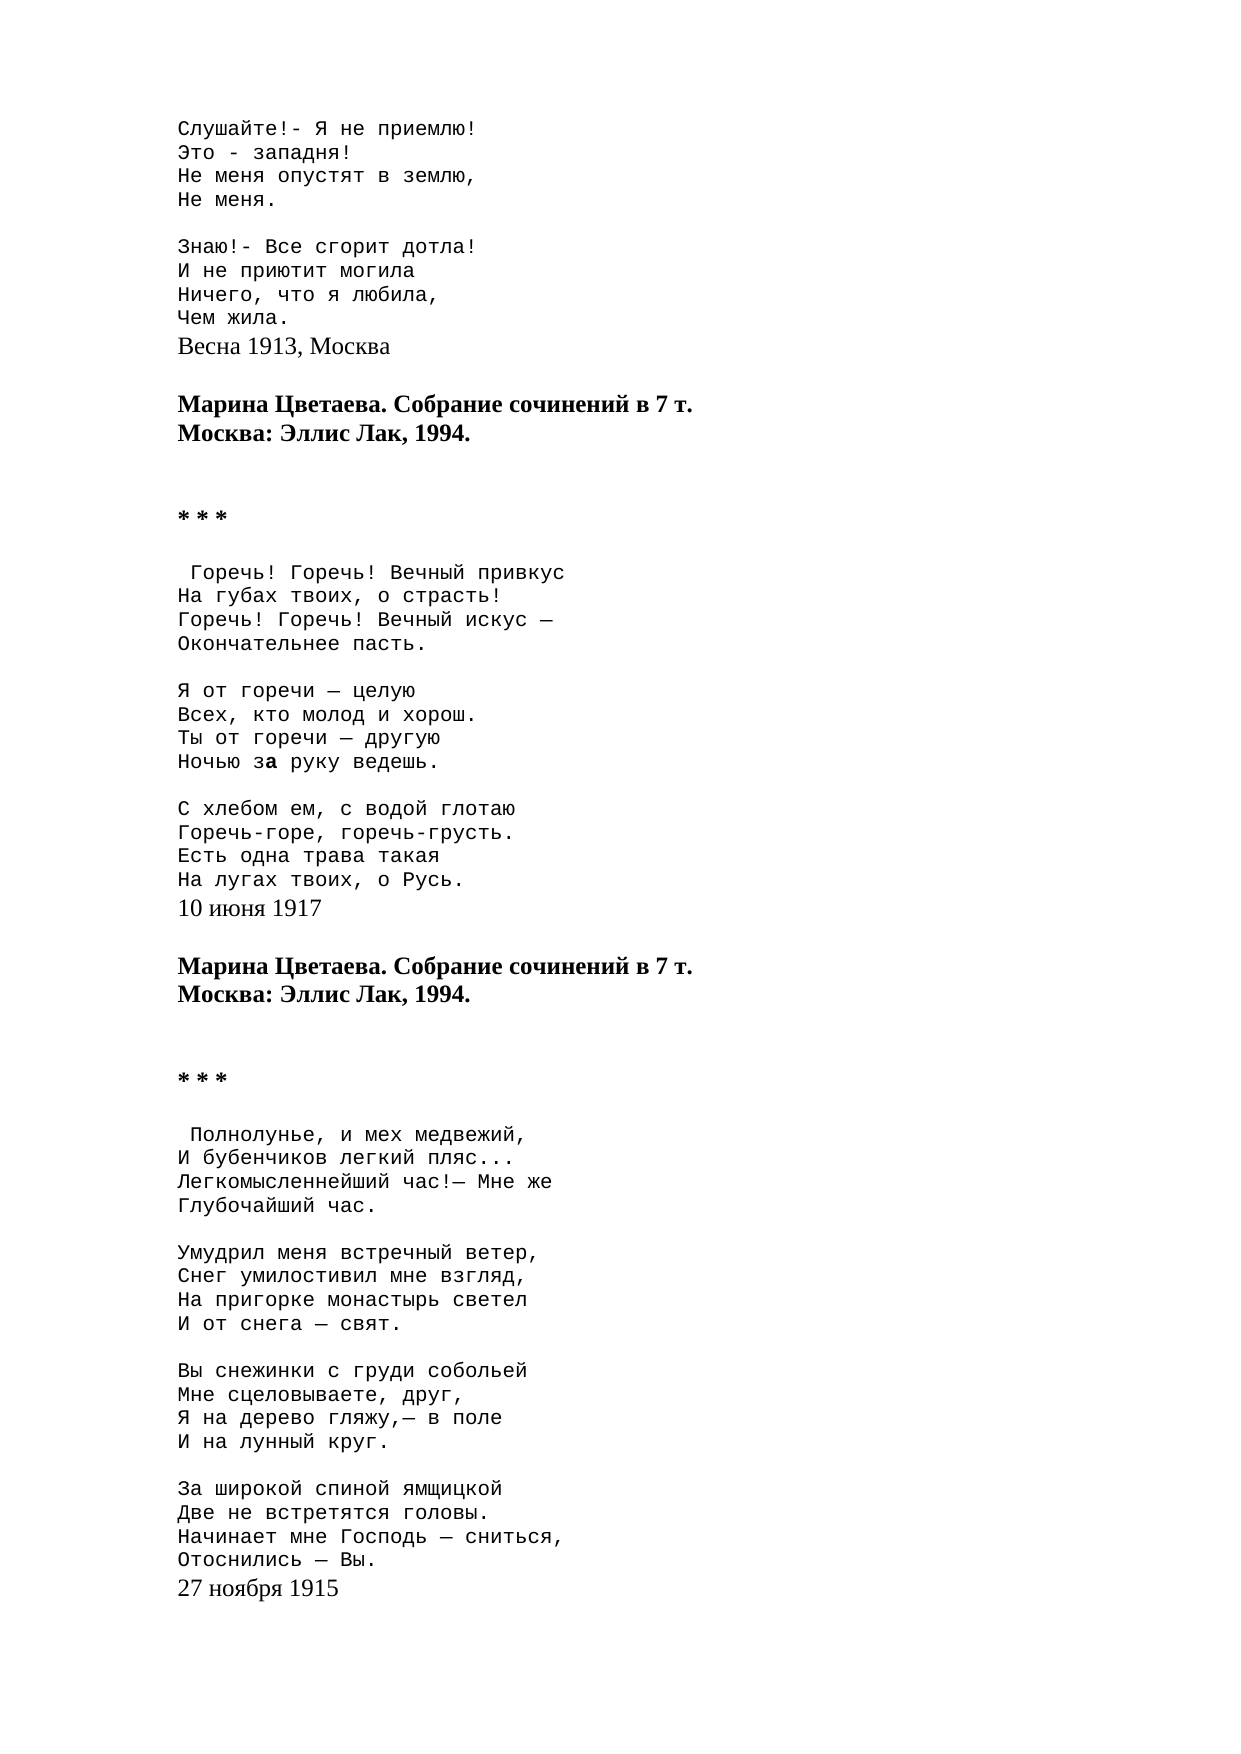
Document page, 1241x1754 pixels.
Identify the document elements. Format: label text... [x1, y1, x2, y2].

text Не меня. [177, 189, 1152, 213]
text Горечь-горе, горечь-грусть. [177, 822, 1152, 846]
text Снег умилостивил мне взгляд, [177, 1266, 1152, 1289]
text Весна 1913, Москва [177, 331, 1152, 360]
text Легкомысленнейший час!— Мне же [177, 1171, 1152, 1194]
text Чем жила. [177, 307, 1152, 331]
text Окончательнее пасть. [177, 633, 1152, 656]
text И на лунный круг. [177, 1431, 1152, 1455]
text На пригорке монастырь светел [177, 1289, 1152, 1313]
text Я на дерево гляжу,— в поле [177, 1407, 1152, 1431]
text И бубенчиков легкий пляс... [177, 1147, 1152, 1171]
text Есть одна трава такая [177, 846, 1152, 869]
text Не меня опустят в землю, [177, 165, 1152, 189]
text Ночью за руку ведешь. [177, 751, 1152, 774]
text Марина Цветаева. Собрание сочинений в 7 т. Москва: Эллис Лак, 1994. * * * [177, 951, 1152, 1094]
text Знаю!- Все сгорит дотла! [177, 236, 1152, 260]
text Мне сцеловываете, друг, [177, 1384, 1152, 1407]
text 10 июня 1917 [177, 893, 1152, 922]
text 27 ноября 1915 [177, 1573, 1152, 1602]
text С хлебом ем, с водой глотаю [177, 798, 1152, 822]
text Всех, кто молод и хорош. [177, 704, 1152, 727]
text За широкой спиной ямщицкой [177, 1478, 1152, 1502]
text Слушайте!- Я не приемлю! [177, 118, 1152, 142]
text Две не встретятся головы. [177, 1502, 1152, 1526]
text И от снега — свят. [177, 1313, 1152, 1336]
text Это - западня! [177, 142, 1152, 165]
text На губах твоих, о страсть! [177, 585, 1152, 609]
text Горечь! Горечь! Вечный привкус [177, 562, 1152, 585]
text Умудрил меня встречный ветер, [177, 1242, 1152, 1266]
text Марина Цветаева. Собрание сочинений в 7 т. Москва: Эллис Лак, 1994. * * * [177, 389, 1152, 533]
text Вы снежинки с груди собольей [177, 1360, 1152, 1384]
text Полнолунье, и мех медвежий, [177, 1124, 1152, 1147]
text Отоснились — Вы. [177, 1549, 1152, 1573]
text На лугах твоих, о Русь. [177, 869, 1152, 893]
text Горечь! Горечь! Вечный искус — [177, 609, 1152, 633]
text Глубочайший час. [177, 1194, 1152, 1218]
text Я от горечи — целую [177, 680, 1152, 704]
text Начинает мне Господь — сниться, [177, 1526, 1152, 1549]
text И не приютит могила [177, 260, 1152, 284]
text Ты от горечи — другую [177, 727, 1152, 751]
text Ничего, что я любила, [177, 284, 1152, 307]
